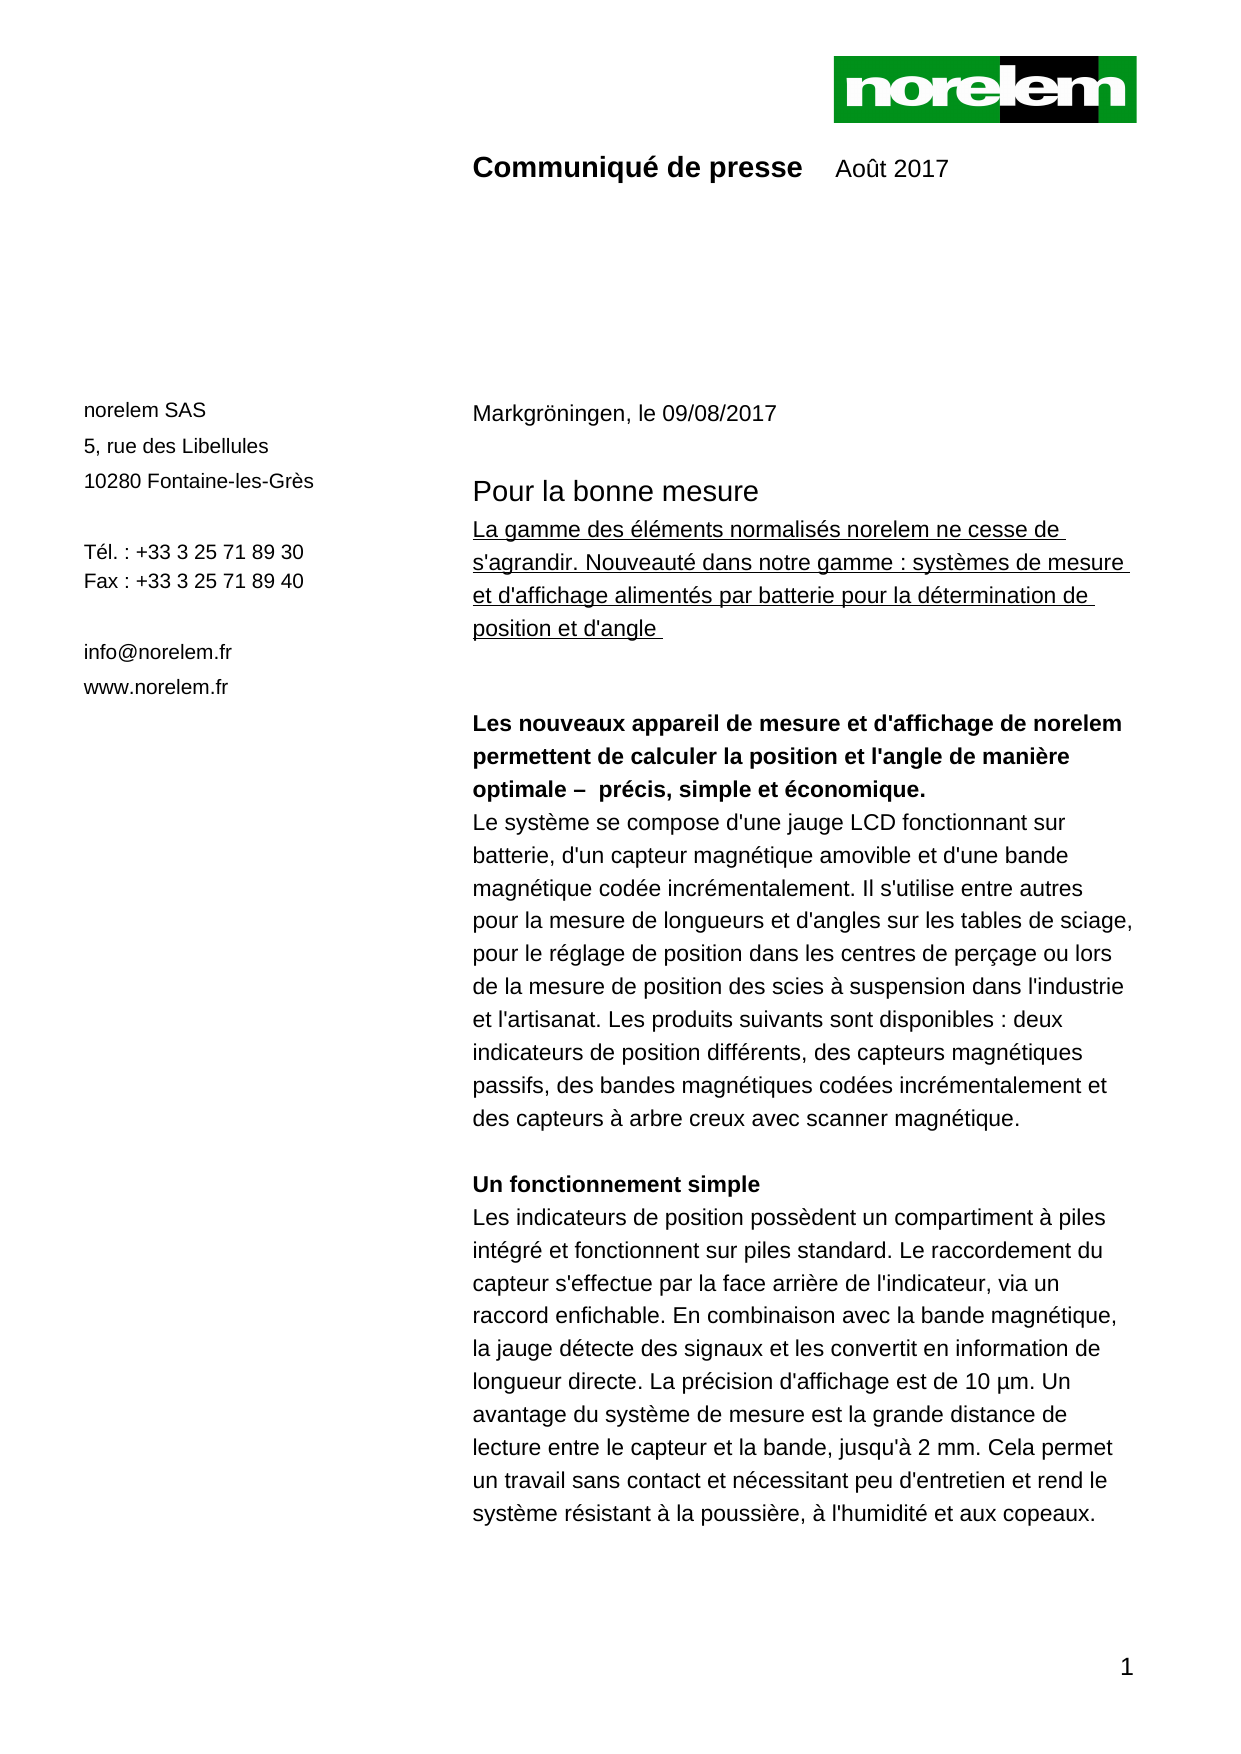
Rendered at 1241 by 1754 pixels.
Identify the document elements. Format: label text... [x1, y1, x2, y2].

text Les nouveaux appareil de mesure et d'affichage de norelem permettent de calculer la position et l'angle de manière optimale – précis, simple et économique. [472, 710, 1134, 802]
text Un fonctionnement simple Les indicateurs de position possèdent un compartiment à piles intégré et fonctionnent sur piles standard. Le raccordement du capteur s'effectue par la face arrière de l'indicateur, via un raccord enfichable. En combinaison avec la bande magnétique, la jauge détecte des signaux et les convertit en information de longueur directe. La précision d'affichage est de 10 µm. Un avantage du système de mesure est la grande distance de lecture entre le capteur et la bande, jusqu'à 2 mm. Cela permet un travail sans contact et nécessitant peu d'entretien et rend le système résistant à la poussière, à l'humidité et aux copeaux. [472, 1138, 1134, 1526]
text Le système se compose d'une jauge LCD fonctionnant sur batterie, d'un capteur magnétique amovible et d'une bande magnétique codée incrémentalement. Il s'utilise entre autres pour la mesure de longueurs et d'angles sur les tables de sciage, pour le réglage de position dans les centres de perçage ou lors de la mesure de position des scies à suspension dans l'industrie et l'artisanat. Les produits suivants sont disponibles : deux indicateurs de position différents, des capteurs magnétiques passifs, des bandes magnétiques codées incrémentalement et des capteurs à arbre creux avec scanner magnétique. [472, 809, 1134, 1131]
text Markgröningen, le 09/08/2017 [472, 399, 1134, 426]
picture [833, 56, 1137, 123]
text La gamme des éléments normalisés norelem ne cesse de s'agrandir. Nouveauté dans notre gamme : systèmes de mesure et d'affichage alimentés par batterie pour la détermination de position et d'angle [472, 516, 1134, 641]
text Pour la bonne mesure [472, 432, 1134, 508]
